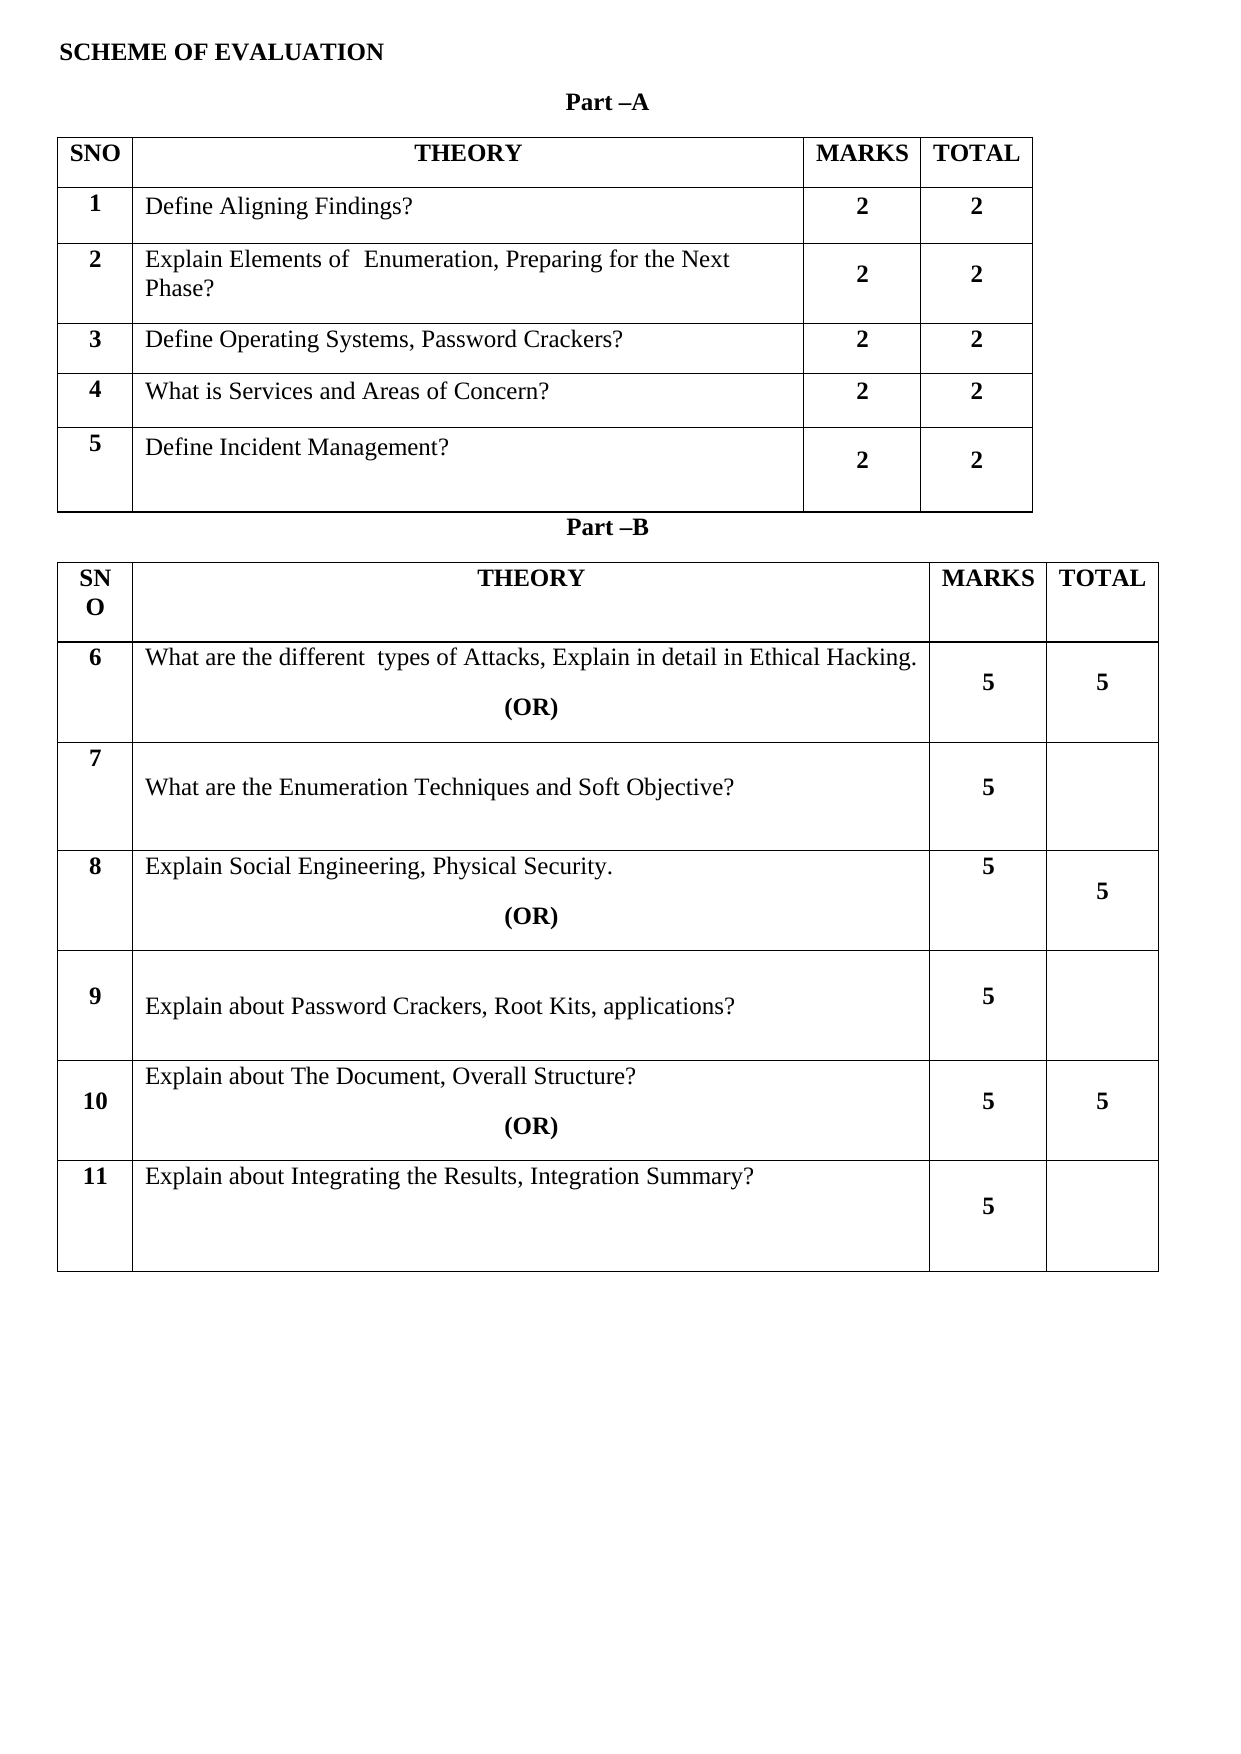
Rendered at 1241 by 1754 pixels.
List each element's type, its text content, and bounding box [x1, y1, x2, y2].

table_cell 5 [930, 951, 1046, 1060]
table_cell 11 [58, 1161, 132, 1271]
table_cell Define Incident Management? [133, 428, 803, 511]
table_cell [1047, 743, 1158, 850]
table_cell 2 [804, 244, 920, 323]
table_cell What are the different types of Attacks, Explain in detail in Ethical Hacking. (OR) [133, 643, 929, 742]
table_header MARKS [930, 563, 1046, 641]
table_cell 9 [58, 951, 132, 1060]
table_header TOTAL [921, 138, 1032, 187]
table_cell 2 [804, 428, 920, 511]
table_cell 1 [58, 188, 132, 243]
table_cell What is Services and Areas of Concern? [133, 374, 803, 427]
table_header SNO [58, 138, 132, 187]
table_cell [1047, 951, 1158, 1060]
table_cell What are the Enumeration Techniques and Soft Objective? [133, 743, 929, 850]
table_cell 5 [1047, 643, 1158, 742]
table_cell Define Operating Systems, Password Crackers? [133, 324, 803, 373]
table_cell Explain about Integrating the Results, Integration Summary? [133, 1161, 929, 1271]
table_cell 6 [58, 643, 132, 742]
table_cell 2 [804, 374, 920, 427]
table_cell 3 [58, 324, 132, 373]
text Part –A [59, 87, 1156, 116]
table_cell 2 [921, 188, 1032, 243]
table_cell Define Aligning Findings? [133, 188, 803, 243]
table_header MARKS [804, 138, 920, 187]
table_cell 5 [1047, 1061, 1158, 1160]
table_header SNO [58, 563, 132, 641]
table_header TOTAL [1047, 563, 1158, 641]
table_cell 5 [930, 1161, 1046, 1271]
table_cell 5 [930, 851, 1046, 950]
table_cell 5 [58, 428, 132, 511]
table_cell 5 [930, 743, 1046, 850]
text SCHEME OF EVALUATION [59, 37, 1156, 66]
table_cell 5 [1047, 851, 1158, 950]
table_cell Explain Social Engineering, Physical Security. (OR) [133, 851, 929, 950]
table_cell 10 [58, 1061, 132, 1160]
table_cell Explain Elements of Enumeration, Preparing for the Next Phase? [133, 244, 803, 323]
table_cell 5 [930, 643, 1046, 742]
table_cell 5 [930, 1061, 1046, 1160]
table_cell [1047, 1161, 1158, 1271]
table_cell 2 [921, 324, 1032, 373]
table_cell Explain about The Document, Overall Structure? (OR) [133, 1061, 929, 1160]
table_cell 2 [58, 244, 132, 323]
table_cell 4 [58, 374, 132, 427]
table_cell 2 [804, 188, 920, 243]
table_cell 2 [921, 428, 1032, 511]
text Part –B [59, 512, 1156, 541]
table_header THEORY [133, 138, 803, 187]
table_cell 2 [804, 324, 920, 373]
table_cell Explain about Password Crackers, Root Kits, applications? [133, 951, 929, 1060]
table_cell 8 [58, 851, 132, 950]
table_cell 2 [921, 244, 1032, 323]
table_cell 7 [58, 743, 132, 850]
table_cell 2 [921, 374, 1032, 427]
table_header THEORY [133, 563, 929, 641]
